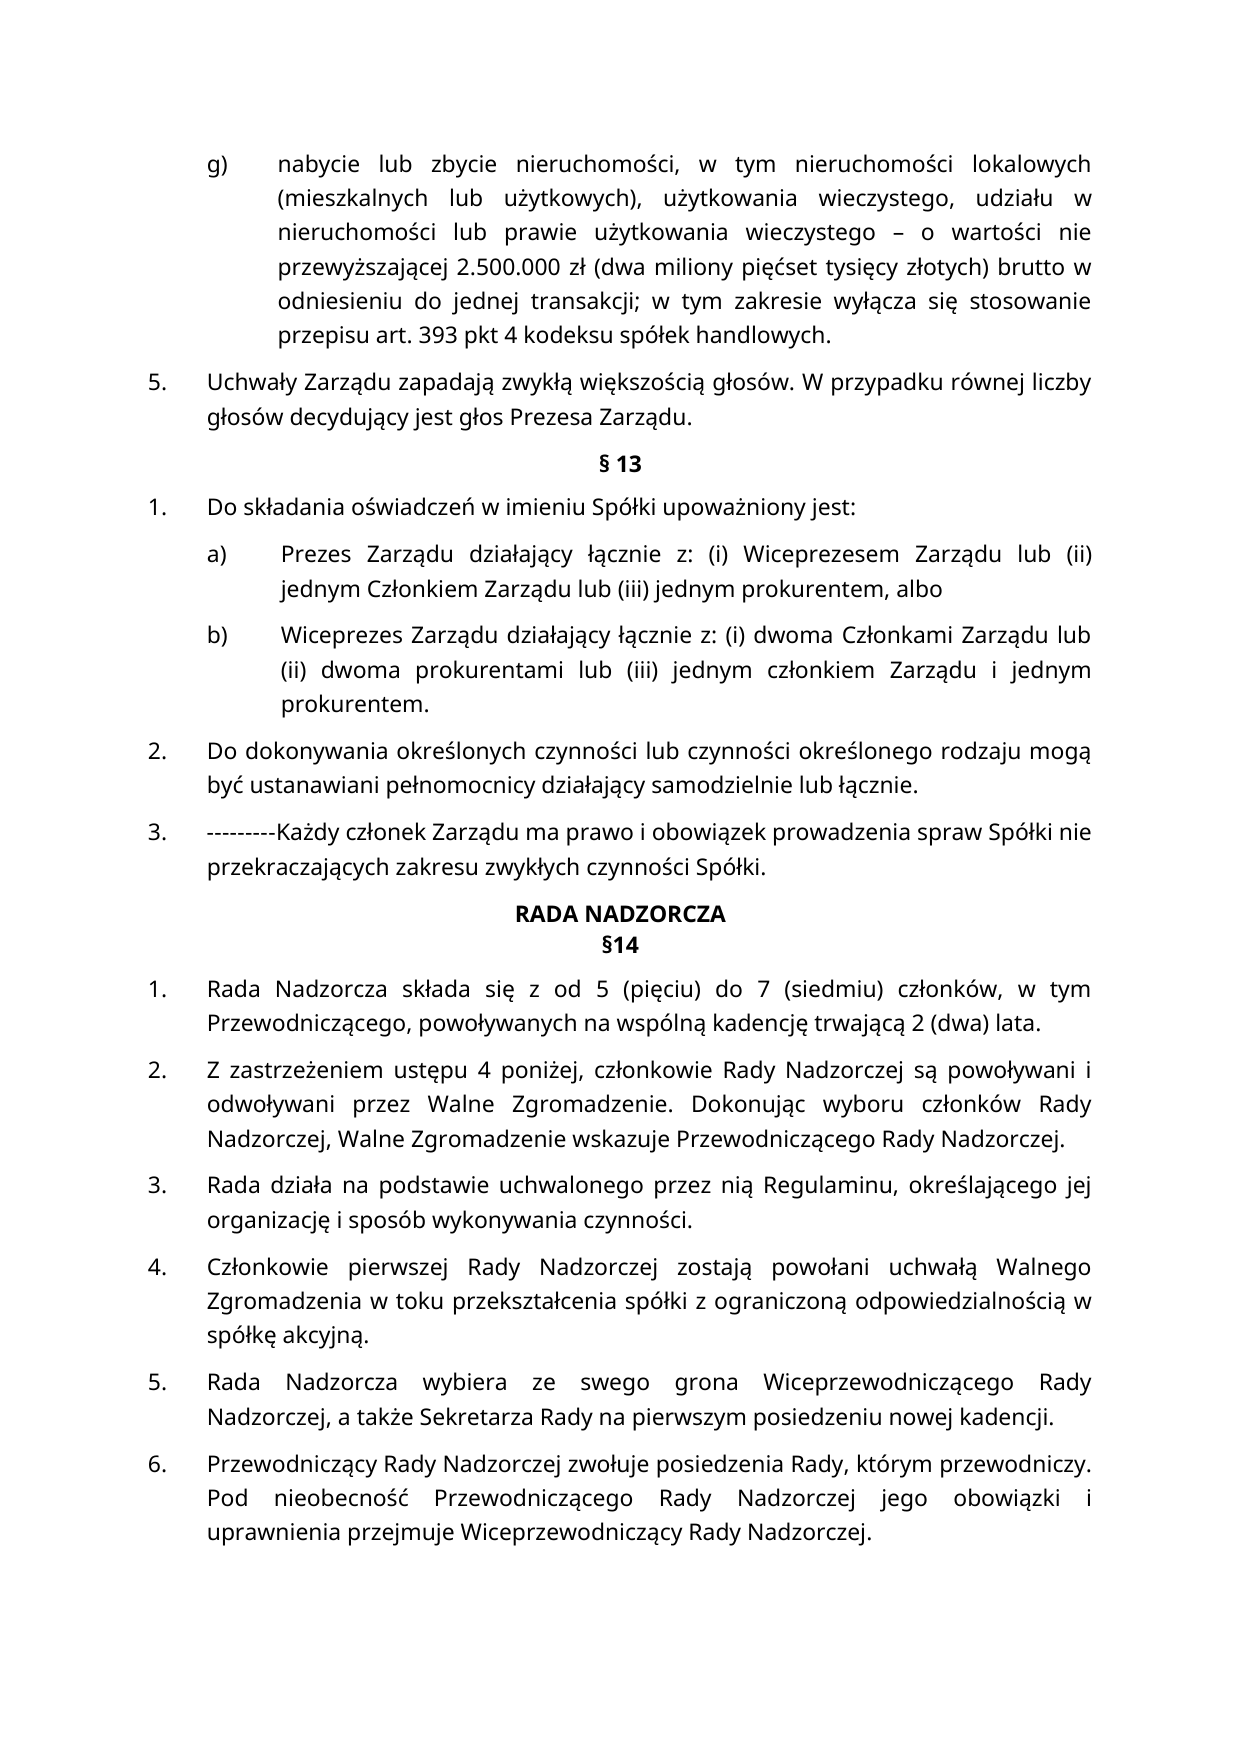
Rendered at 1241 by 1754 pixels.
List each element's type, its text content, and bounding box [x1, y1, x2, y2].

list Rada działa na podstawie uchwalonego przez nią Regulaminu, określającego jej organizację i sposób wykonywania czynności. [148, 1169, 1093, 1235]
list Z zastrzeżeniem ustępu 4 poniżej, członkowie Rady Nadzorczej są powoływani i odwoływani przez Walne Zgromadzenie. Dokonując wyboru członków Rady Nadzorczej, Walne Zgromadzenie wskazuje Przewodniczącego Rady Nadzorczej. [148, 1054, 1093, 1154]
list Uchwały Zarządu zapadają zwykłą większością głosów. W przypadku równej liczby głosów decydujący jest głos Prezesa Zarządu. [148, 366, 1093, 432]
text §14 [148, 929, 1093, 960]
list Do dokonywania określonych czynności lub czynności określonego rodzaju mogą być ustanawiani pełnomocnicy działający samodzielnie lub łącznie. [148, 735, 1093, 801]
list Rada Nadzorcza wybiera ze swego grona Wiceprzewodniczącego Rady Nadzorczej, a także Sekretarza Rady na pierwszym posiedzeniu nowej kadencji. [148, 1366, 1093, 1432]
list Każdy członek Zarządu ma prawo i obowiązek prowadzenia spraw Spółki nie przekraczających zakresu zwykłych czynności Spółki. [148, 816, 1093, 882]
list Rada Nadzorcza składa się z od 5 (pięciu) do 7 (siedmiu) członków, w tym Przewodniczącego, powoływanych na wspólną kadencję trwającą 2 (dwa) lata. [148, 973, 1093, 1038]
text RADA NADZORCZA [148, 898, 1093, 929]
list Prezes Zarządu działający łącznie z: (i) Wiceprezesem Zarządu lub (ii) jednym Członkiem Zarządu lub (iii) jednym prokurentem, albo [207, 538, 1093, 604]
list Do składania oświadczeń w imieniu Spółki upoważniony jest: [148, 491, 1093, 523]
list Wiceprezes Zarządu działający łącznie z: (i) dwoma Członkami Zarządu lub (ii) dwoma prokurentami lub (iii) jednym członkiem Zarządu i jednym prokurentem. [207, 619, 1093, 719]
list Członkowie pierwszej Rady Nadzorczej zostają powołani uchwałą Walnego Zgromadzenia w toku przekształcenia spółki z ograniczoną odpowiedzialnością w spółkę akcyjną. [148, 1251, 1093, 1351]
list Przewodniczący Rady Nadzorczej zwołuje posiedzenia Rady, którym przewodniczy. Pod nieobecność Przewodniczącego Rady Nadzorczej jego obowiązki i uprawnienia przejmuje Wiceprzewodniczący Rady Nadzorczej. [148, 1448, 1093, 1548]
list nabycie lub zbycie nieruchomości, w tym nieruchomości lokalowych (mieszkalnych lub użytkowych), użytkowania wieczystego, udziału w nieruchomości lub prawie użytkowania wieczystego – o wartości nie przewyższającej 2.500.000 zł (dwa miliony pięćset tysięcy złotych) brutto w odniesieniu do jednej transakcji; w tym zakresie wyłącza się stosowanie przepisu art. 393 pkt 4 kodeksu spółek handlowych. [207, 148, 1093, 351]
text § 13 [148, 448, 1093, 479]
